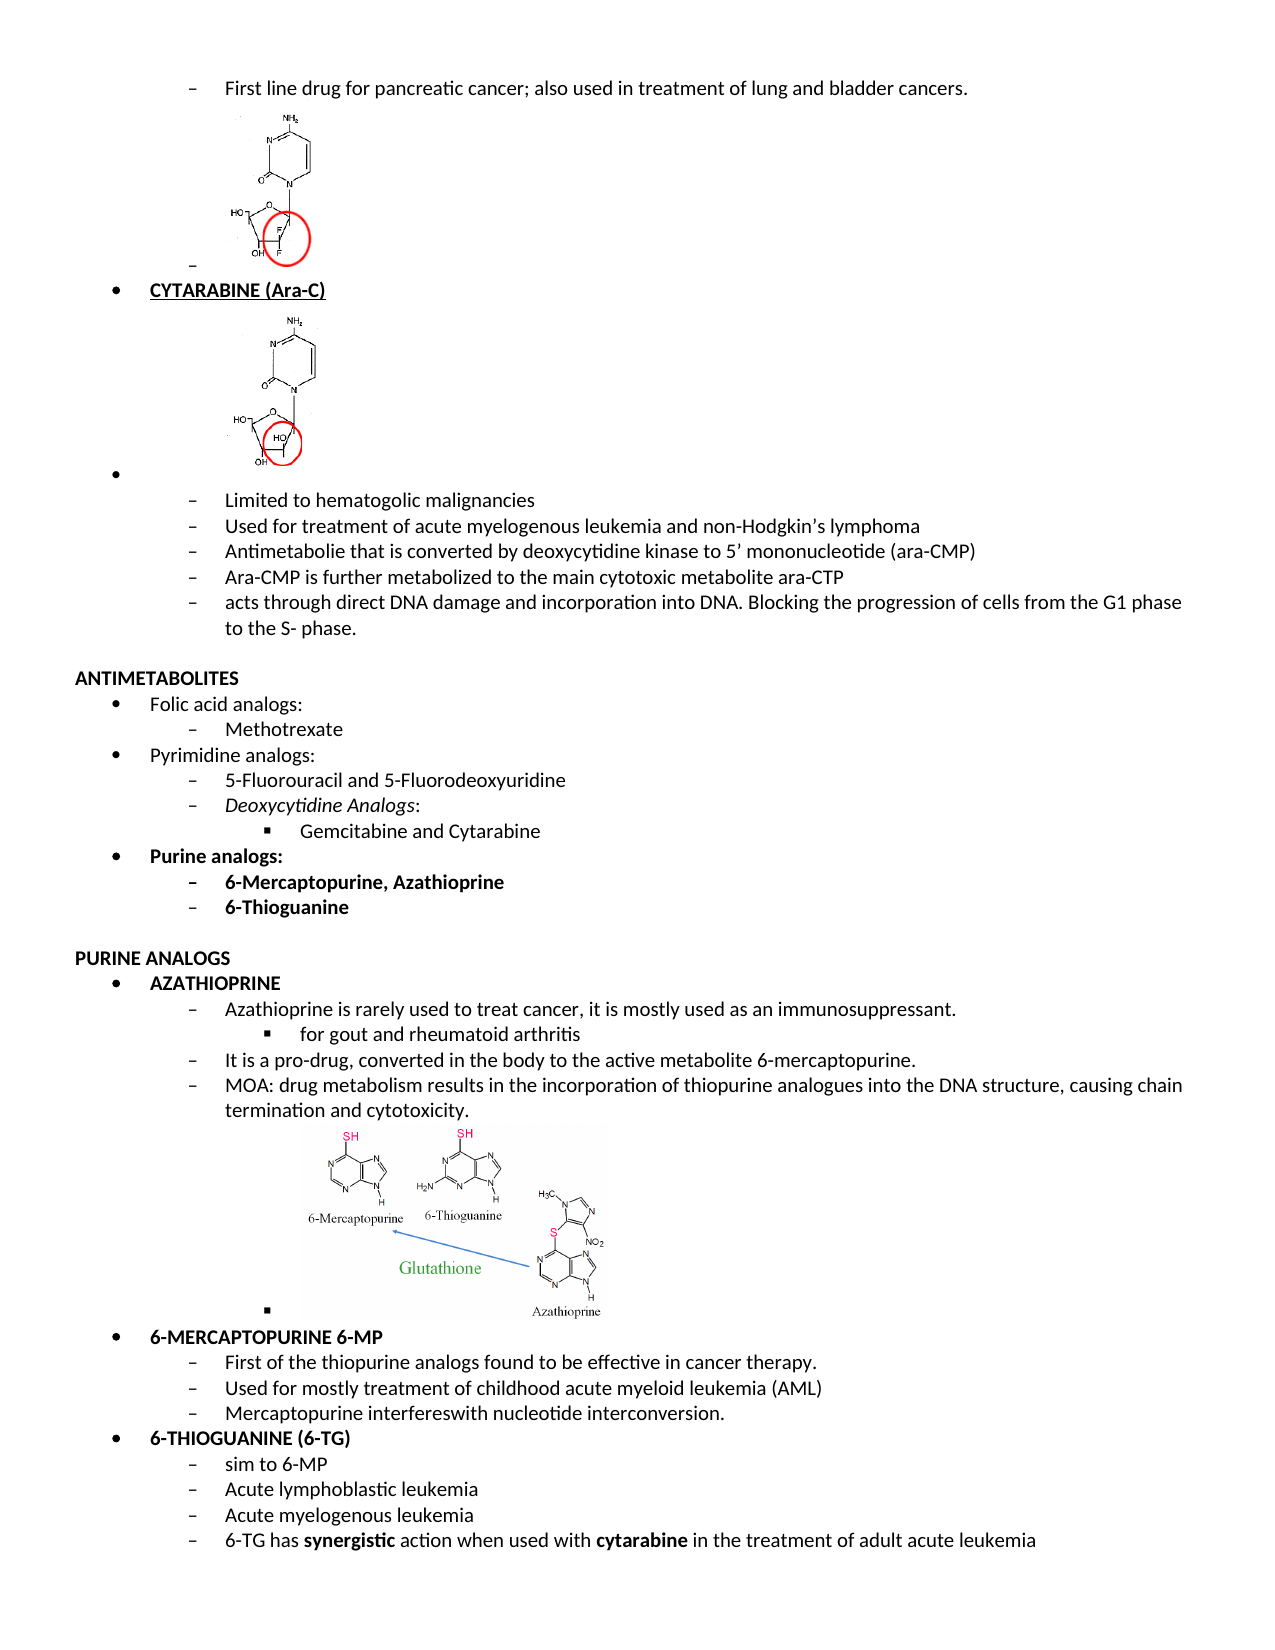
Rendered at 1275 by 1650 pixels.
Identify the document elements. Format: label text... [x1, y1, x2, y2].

list Used for treatment of acute myelogenous leukemia and non-Hodgkin’s lymphoma [187, 513, 1200, 538]
list Folic acid analogs: [112, 691, 1200, 716]
picture [225, 100, 319, 273]
list 6-Mercaptopurine, Azathioprine [187, 869, 1200, 894]
list Ara-CMP is further metabolized to the main cytotoxic metabolite ara-CTP [187, 564, 1200, 589]
list First line drug for pancreatic cancer; also used in treatment of lung and bladder cancers. [187, 75, 1200, 100]
list Antimetabolie that is converted by deoxycytidine kinase to 5’ mononucleotide (ara-CMP) [187, 538, 1200, 564]
list sim to 6-MP [187, 1451, 1200, 1476]
list CYTARABINE (Ara-C) [112, 277, 1200, 303]
list Methotrexate [187, 716, 1200, 742]
list Mercaptopurine interferes with nucleotide interconversion. [187, 1400, 1200, 1426]
picture [225, 302, 323, 483]
list MOA: drug metabolism results in the incorporation of thiopurine analogues into the DNA structure, causing chain termination and cytotoxicity. [187, 1072, 1200, 1123]
list 6-TG has synergistic action when used with cytarabine in the treatment of adult acute leukemia [187, 1527, 1200, 1553]
list 6-THIOGUANINE (6-TG) [112, 1426, 1200, 1451]
list Gemcitabine and Cytarabine [262, 818, 1200, 843]
list acts through direct DNA damage and incorporation into DNA. Blocking the progression of cells from the G1 phase to the S- phase. [187, 589, 1200, 640]
list Acute myelogenous leukemia [187, 1502, 1200, 1527]
list Purine analogs: [112, 843, 1200, 869]
list First of the thiopurine analogs found to be effective in cancer therapy. [187, 1349, 1200, 1375]
list Used for mostly treatment of childhood acute myeloid leukemia (AML) [187, 1375, 1200, 1400]
list 6-Thioguanine [187, 894, 1200, 920]
list Pyrimidine analogs: [112, 742, 1200, 767]
list 5-Fluorouracil and 5-Fluorodeoxyuridine [187, 767, 1200, 793]
list Limited to hematogolic malignancies [187, 488, 1200, 513]
list AZATHIOPRINE [112, 971, 1200, 996]
text ANTIMETABOLITES [75, 666, 1200, 691]
picture [300, 1123, 609, 1319]
list Azathioprine is rarely used to treat cancer, it is mostly used as an immunosuppressant. [187, 996, 1200, 1021]
list 6-MERCAPTOPURINE 6-MP [112, 1324, 1200, 1349]
text PURINE ANALOGS [75, 945, 1200, 971]
list Acute lymphoblastic leukemia [187, 1476, 1200, 1502]
list Deoxycytidine Analogs: [187, 793, 1200, 818]
list It is a pro-drug, converted in the body to the active metabolite 6-mercaptopurine. [187, 1047, 1200, 1072]
list for gout and rheumatoid arthritis [262, 1021, 1200, 1047]
